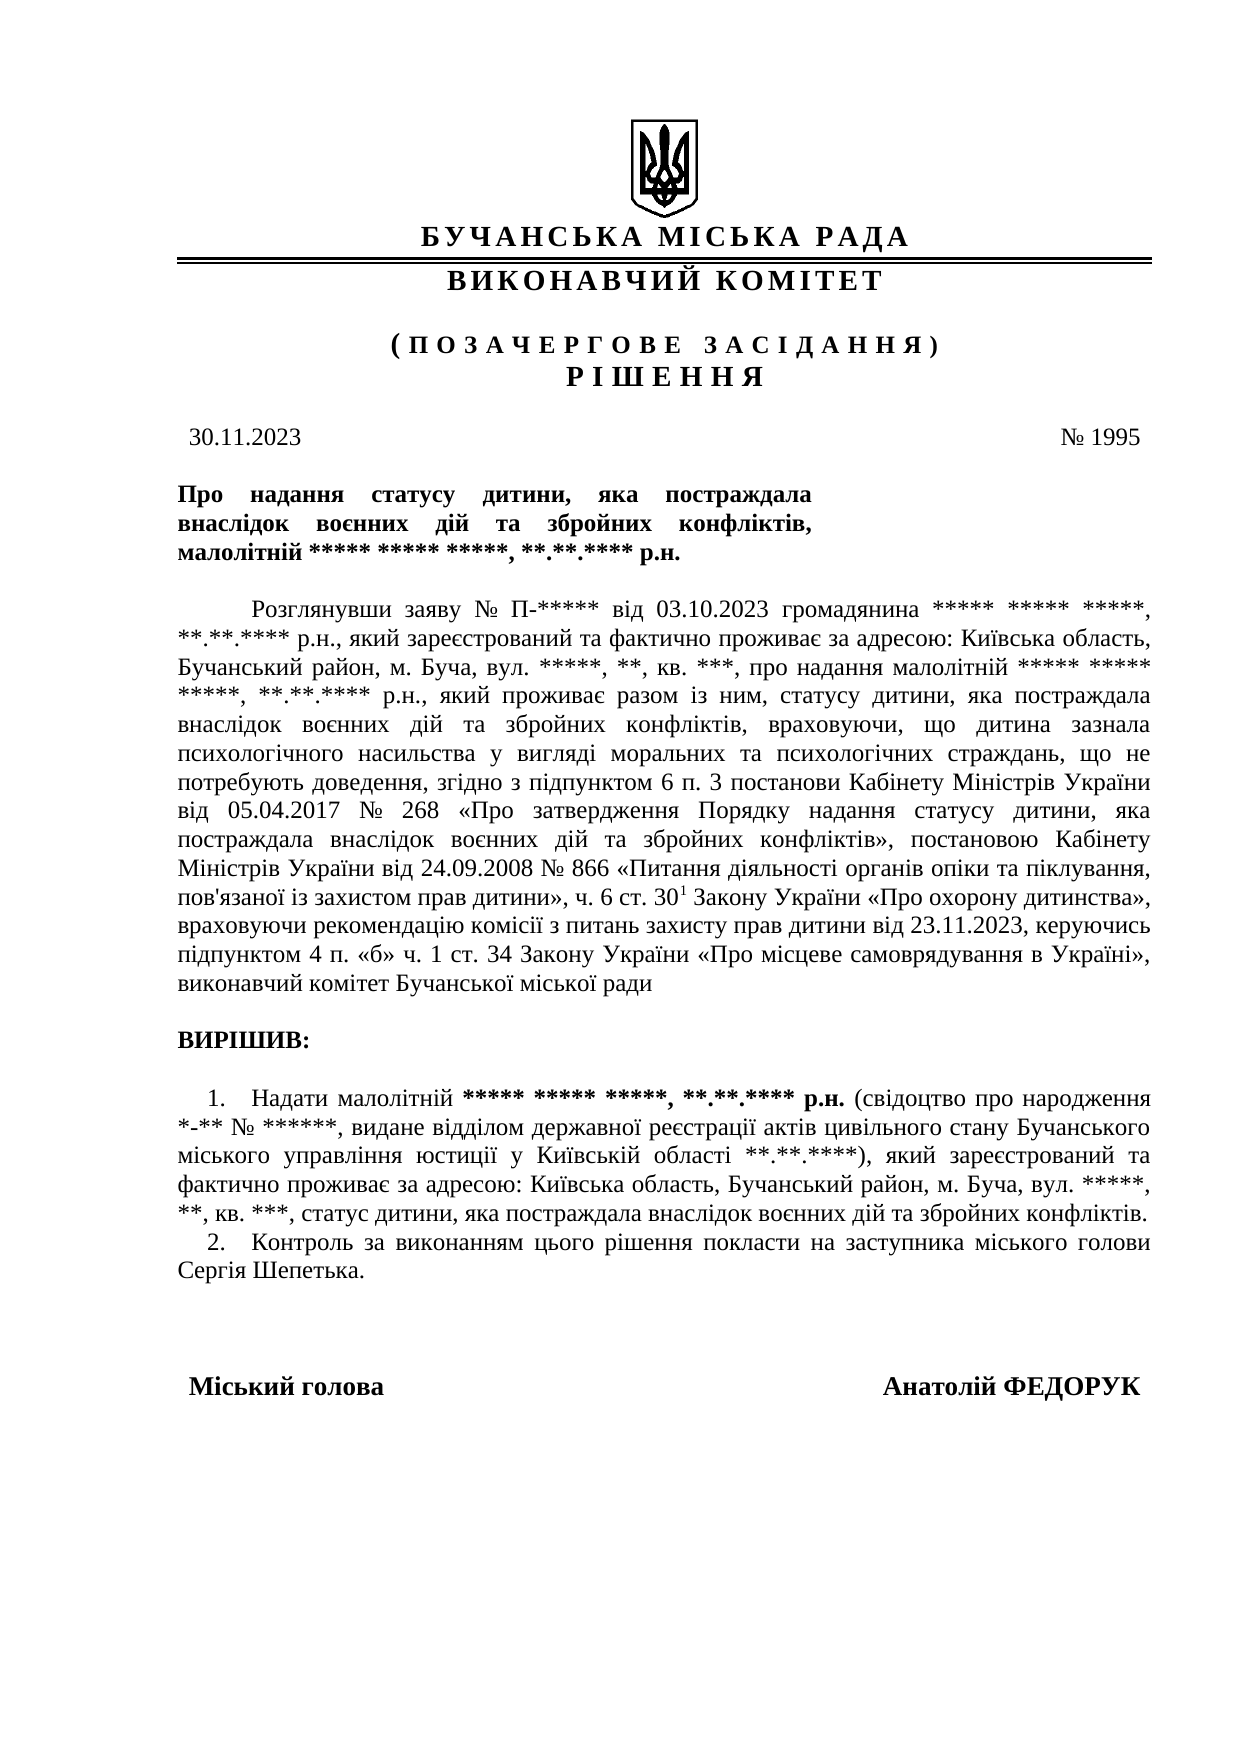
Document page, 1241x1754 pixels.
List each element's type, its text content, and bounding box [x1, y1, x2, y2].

text БУЧАНСЬКА МІСЬКА РАДА [177, 219, 1152, 252]
text Про надання статусу дитини, яка постраждала внаслідок воєнних дій та збройних конфліктів, малолітній ***** ***** *****, **.**.**** р.н. [177, 479, 812, 565]
text РІШЕННЯ [177, 359, 1152, 393]
table_header ВИКОНАВЧИЙ КОМІТЕТ [177, 264, 1152, 326]
text (ПОЗАЧЕРГОВЕ ЗАСІДАННЯ) [177, 326, 1152, 359]
list Надати малолітній ***** ***** *****, **.**.**** р.н. (свідоцтво про народження *-** № ******, видане відділом державної реєстрації актів цивільного стану Бучанського міського управління юстиції у Київській області **.**.****), який зареєстрований та фактично проживає за адресою: Київська область, Бучанський район, м. Буча, вул. *****, **, кв. ***, статус дитини, яка постраждала внаслідок воєнних дій та збройних конфліктів. [177, 1083, 1152, 1227]
table_header № 1995 [666, 422, 1152, 450]
list Контроль за виконанням цього рішення покласти на заступника міського голови Сергія Шепетька. [177, 1227, 1152, 1284]
table_header Міський голова [177, 1370, 663, 1401]
text ВИРІШИВ: [177, 1025, 1152, 1054]
table_header Анатолій ФЕДОРУК [663, 1370, 1152, 1401]
text Розглянувши заяву № П-***** від 03.10.2023 громадянина ***** ***** *****, **.**.**** р.н., який зареєстрований та фактично проживає за адресою: Київська область, Бучанський район, м. Буча, вул. *****, **, кв. ***, про надання малолітній ***** ***** *****, **.**.**** р.н., який проживає разом із ним, статусу дитини, яка постраждала внаслідок воєнних дій та збройних конфліктів, враховуючи, що дитина зазнала психологічного насильства у вигляді моральних та психологічних страждань, що не потребують доведення, згідно з підпунктом 6 п. 3 постанови Кабінету Міністрів України від 05.04.2017 № 268 «Про затвердження Порядку надання статусу дитини, яка постраждала внаслідок воєнних дій та збройних конфліктів», постановою Кабінету Міністрів України від 24.09.2008 № 866 «Питання діяльності органів опіки та піклування, пов'язаної із захистом прав дитини», ч. 6 ст. 301 Закону України «Про охорону дитинства», враховуючи рекомендацію комісії з питань захисту прав дитини від 23.11.2023, керуючись підпунктом 4 п. «б» ч. 1 ст. 34 Закону України «Про місцеве самоврядування в Україні», виконавчий комітет Бучанської міської ради [177, 594, 1152, 997]
table_header 30.11.2023 [177, 422, 666, 450]
picture [629, 118, 700, 219]
